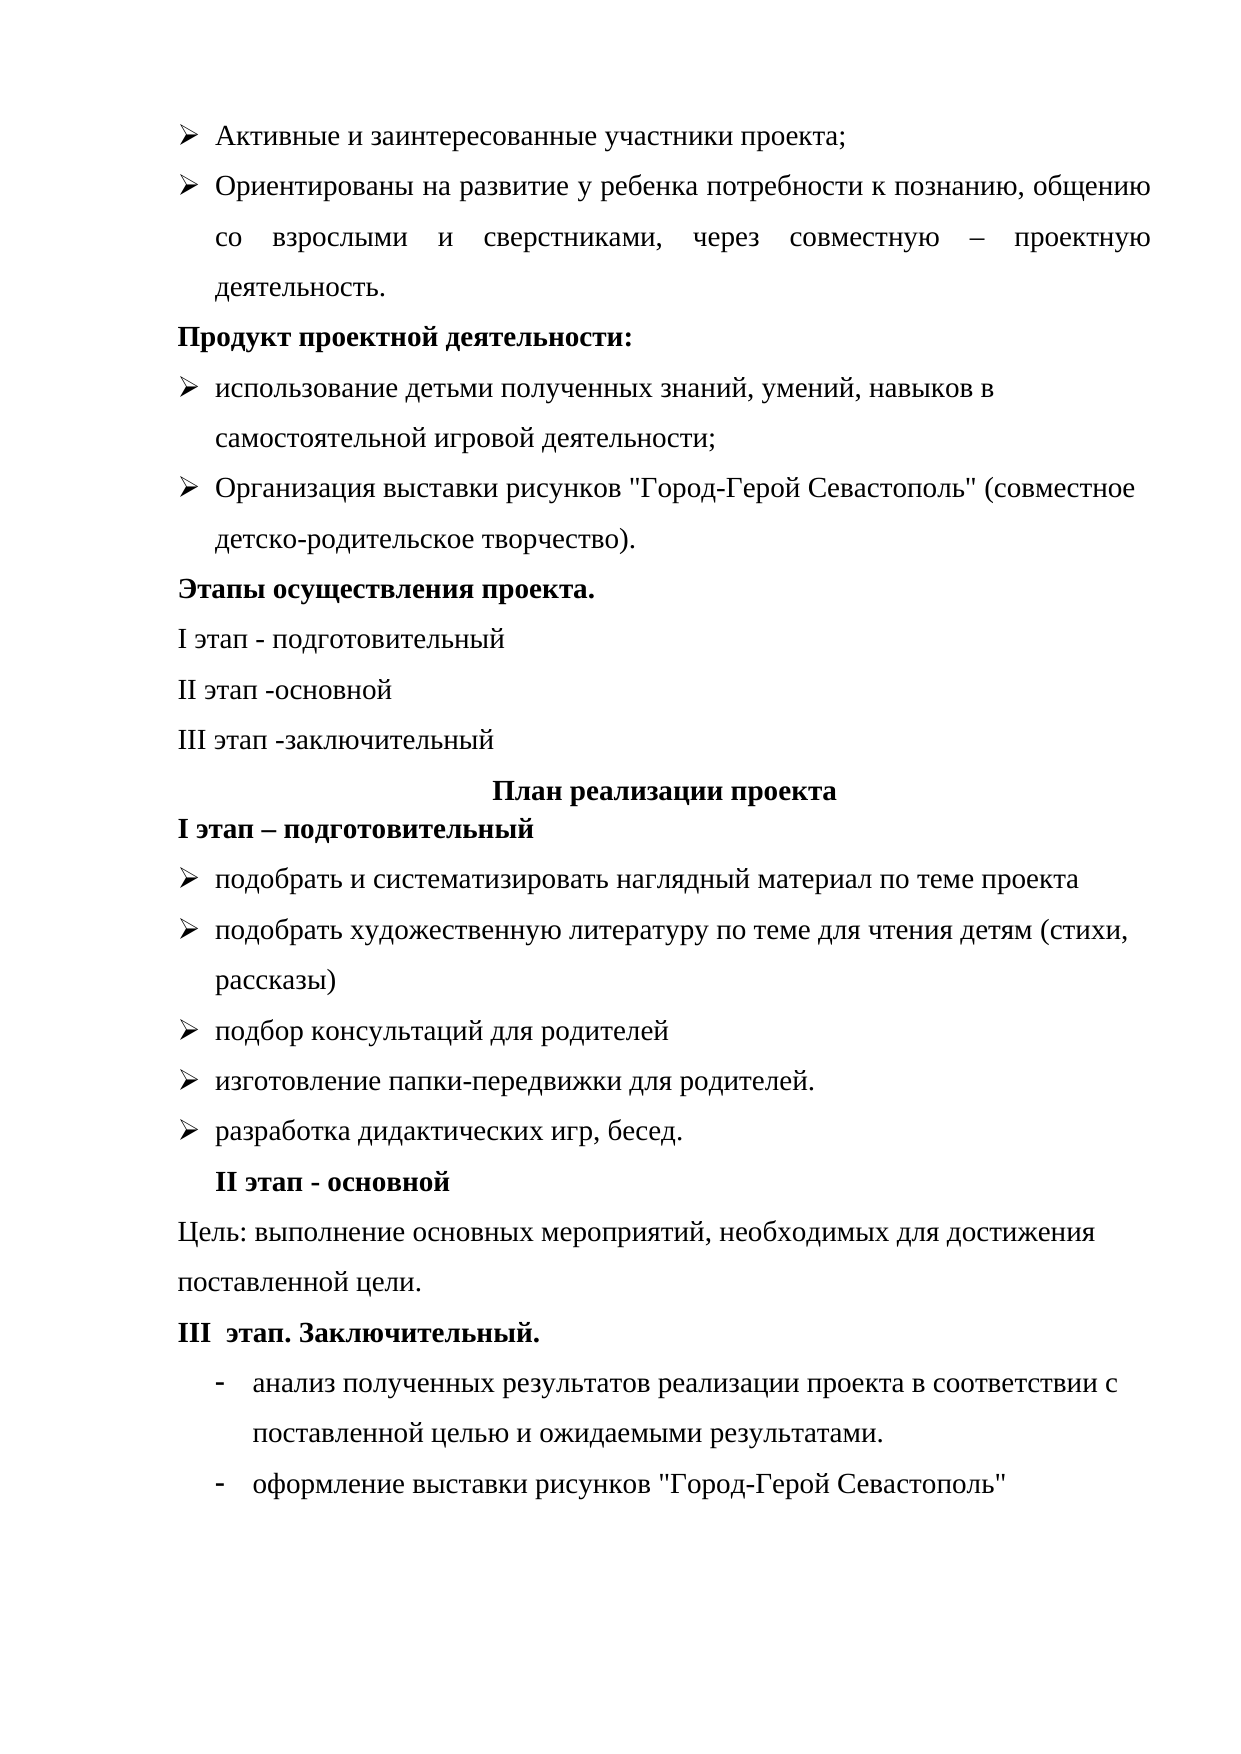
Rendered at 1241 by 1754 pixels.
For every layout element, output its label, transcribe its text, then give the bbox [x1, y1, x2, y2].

text Продукт проектной деятельности: [177, 319, 1152, 353]
list подобрать и систематизировать наглядный материал по теме проекта [177, 861, 1152, 895]
list разработка дидактических игр, бесед. [177, 1113, 1152, 1147]
list использование детьми полученных знаний, умений, навыков в самостоятельной игровой деятельности; [177, 370, 1152, 454]
text Этапы осуществления проекта. [177, 571, 1152, 605]
list анализ полученных результатов реализации проекта в соответствии с поставленной целью и ожидаемыми результатами. [215, 1365, 1152, 1449]
text II этап - основной [215, 1164, 1152, 1197]
text II этап -основной [177, 672, 1152, 706]
text I этап - подготовительный [177, 622, 1152, 655]
list Организация выставки рисунков "Город-Герой Севастополь" (совместное детско-родительское творчество). [177, 471, 1152, 554]
list Активные и заинтересованные участники проекта; [177, 118, 1152, 152]
text План реализации проекта [177, 773, 1152, 806]
text Цель: выполнение основных мероприятий, необходимых для достижения поставленной цели. [177, 1214, 1152, 1298]
list оформление выставки рисунков "Город-Герой Севастополь" [215, 1466, 1152, 1499]
text III этап -заключительный [177, 722, 1152, 756]
list Ориентированы на развитие у ребенка потребности к познанию, общению со взрослыми и сверстниками, через совместную – проектную деятельность. [177, 168, 1152, 303]
text III этап. Заключительный. [177, 1315, 1152, 1348]
list подобрать художественную литературу по теме для чтения детям (стихи, рассказы) [177, 912, 1152, 996]
list подбор консультаций для родителей [177, 1013, 1152, 1046]
text I этап – подготовительный [177, 811, 1152, 845]
list изготовление папки-передвижки для родителей. [177, 1063, 1152, 1097]
